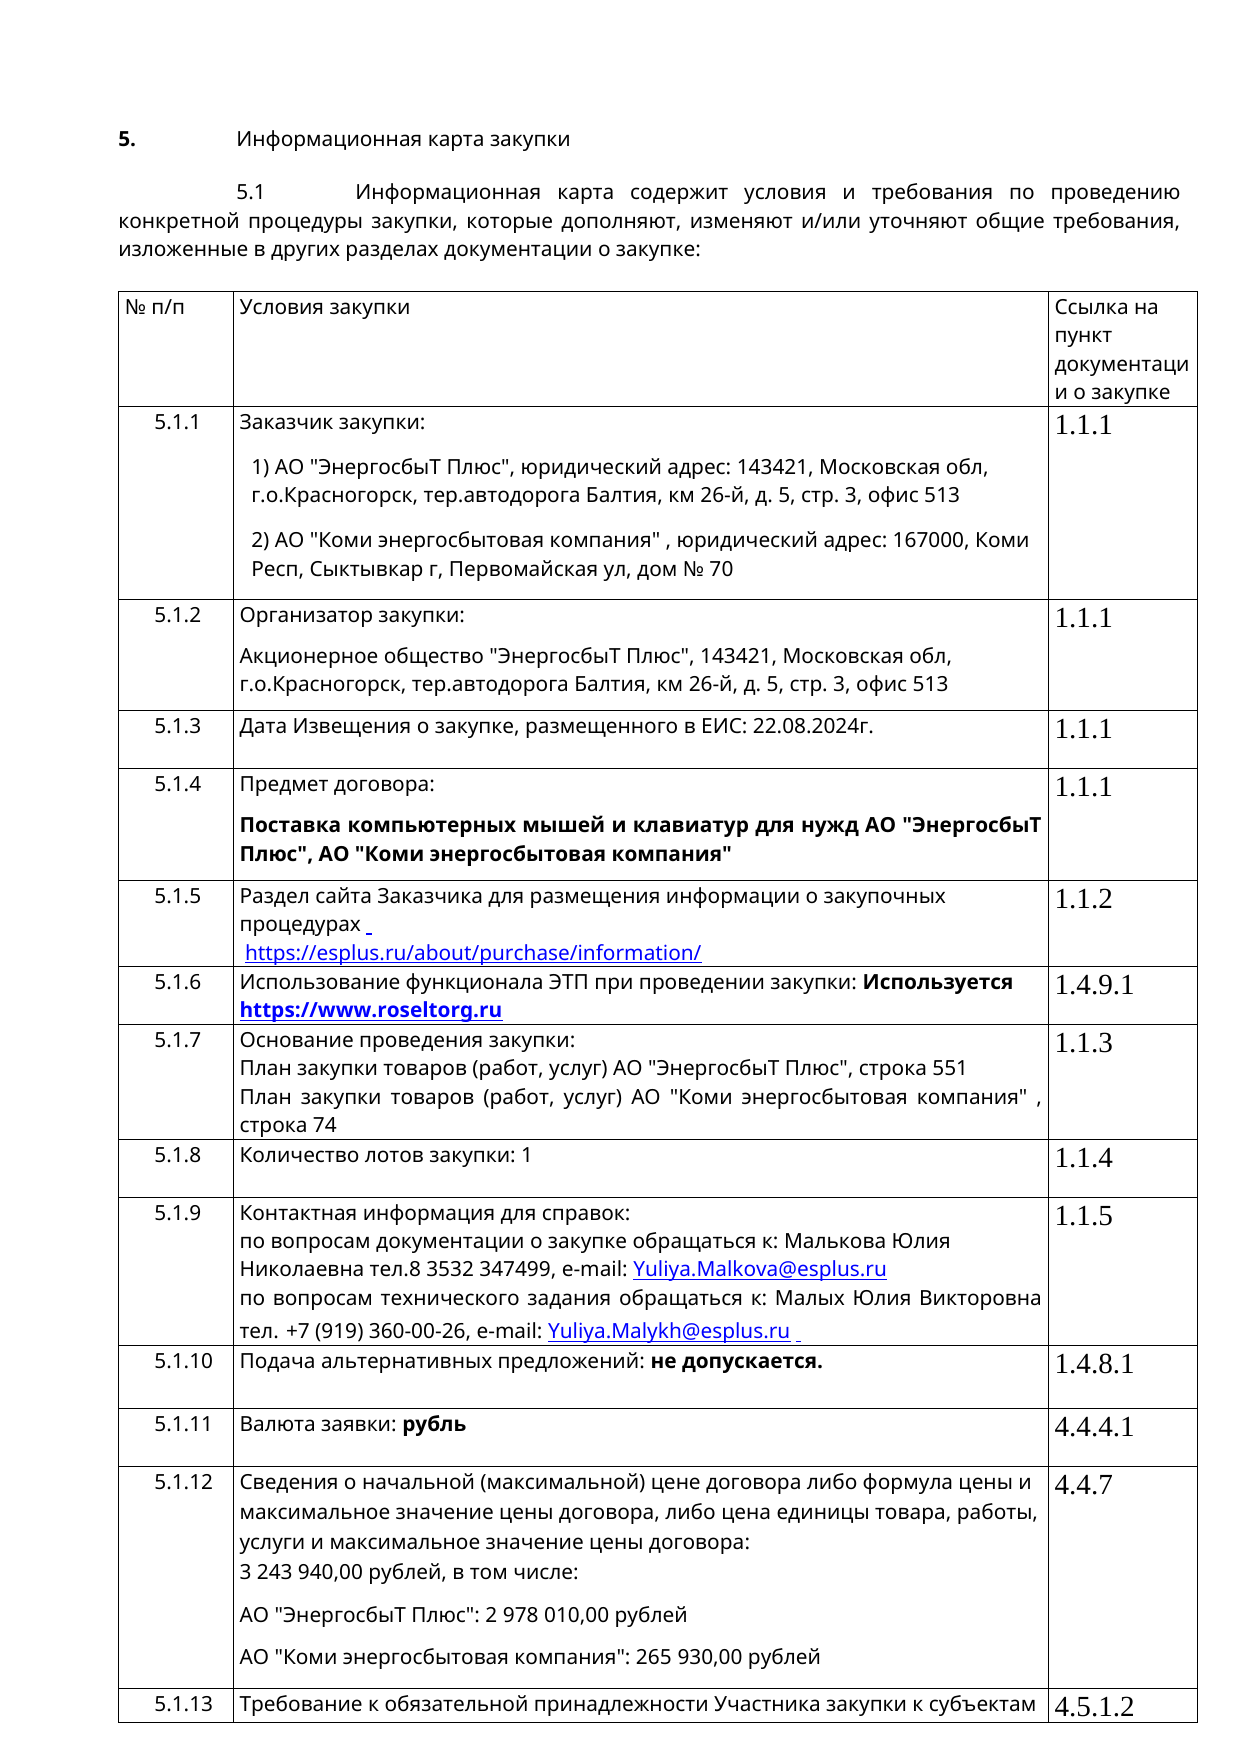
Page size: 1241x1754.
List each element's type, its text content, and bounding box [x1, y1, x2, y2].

table_cell Количество лотов закупки: 1 [234, 1140, 1048, 1197]
table_cell [119, 711, 233, 768]
table_cell Заказчик закупки: 1) АО "ЭнергосбыТ Плюс", юридический адрес: 143421, Московская обл, г.о.Красногорск, тер.автодорога Балтия, км 26-й, д. 5, стр. 3, офис 513 2) АО "Коми энергосбытовая компания" , юридический адрес: 167000, Коми Респ, Сыктывкар г, Первомайская ул, дом № 70 [234, 407, 1048, 599]
table_cell [119, 1025, 233, 1139]
table_cell Подача альтернативных предложений: не допускается. [234, 1346, 1048, 1408]
table_cell 4.5.1.2 [1049, 1689, 1197, 1722]
text 5.1 Информационная карта содержит условия и требования по проведению конкретной процедуры закупки, которые дополняют, изменяют и/или уточняют общие требования, изложенные в других разделах документации о закупке: [118, 177, 1181, 263]
table_cell 4.4.7 [1049, 1467, 1197, 1688]
table_cell [119, 1140, 233, 1197]
table_cell Использование функционала ЭТП при проведении закупки: Используется https://www.roseltorg.ru [234, 967, 1048, 1024]
table_cell [119, 967, 233, 1024]
table_header Ссылка на пункт документации о закупке [1049, 292, 1197, 406]
table_cell 1.1.1 [1049, 600, 1197, 710]
table_cell 1.1.5 [1049, 1198, 1197, 1345]
table_cell 4.4.4.1 [1049, 1409, 1197, 1466]
table_cell [119, 1198, 233, 1345]
table_cell 1.1.1 [1049, 769, 1197, 880]
table_cell 1.1.4 [1049, 1140, 1197, 1197]
table_cell [119, 1467, 233, 1688]
table_cell [119, 881, 233, 966]
table_cell [119, 600, 233, 710]
table_cell Предмет договора: Поставка компьютерных мышей и клавиатур для нужд АО "ЭнергосбыТ Плюс", АО "Коми энергосбытовая компания" [234, 769, 1048, 880]
table_cell Основание проведения закупки: План закупки товаров (работ, услуг) АО "ЭнергосбыТ Плюс", строка 551 План закупки товаров (работ, услуг) АО "Коми энергосбытовая компания" , строка 74 [234, 1025, 1048, 1139]
table_cell Организатор закупки: Акционерное общество "ЭнергосбыТ Плюс", 143421, Московская обл, г.о.Красногорск, тер.автодорога Балтия, км 26-й, д. 5, стр. 3, офис 513 [234, 600, 1048, 710]
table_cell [234, 1689, 1048, 1722]
table_cell [119, 1689, 233, 1722]
table_cell 1.1.1 [1049, 711, 1197, 768]
table_header № п/п [119, 292, 233, 406]
table_cell [119, 769, 233, 880]
table_cell 1.1.2 [1049, 881, 1197, 966]
table_cell 1.1.1 [1049, 407, 1197, 599]
table_cell Контактная информация для справок: по вопросам документации о закупке обращаться к: Малькова Юлия Николаевна тел.8 3532 347499, e-mail: Yuliya.Malkova@esplus.ru по вопросам технического задания обращаться к: Малых Юлия Викторовна тел. +7 (919) 360-00-26, e-mail: Yuliya.Malykh@esplus.ru [234, 1198, 1048, 1345]
table_cell Валюта заявки: рубль [234, 1409, 1048, 1466]
table_cell 1.4.9.1 [1049, 967, 1197, 1024]
table_cell 1.1.3 [1049, 1025, 1197, 1139]
table_header Условия закупки [234, 292, 1048, 406]
subtitle Информационная карта закупки [118, 124, 1181, 152]
table_cell 1.4.8.1 [1049, 1346, 1197, 1408]
table_cell [119, 407, 233, 599]
table_cell [119, 1409, 233, 1466]
table_cell Раздел сайта Заказчика для размещения информации о закупочных процедурах https://esplus.ru/about/purchase/information/ [234, 881, 1048, 966]
table_cell [119, 1346, 233, 1408]
table_cell Сведения о начальной (максимальной) цене договора либо формула цены и максимальное значение цены договора, либо цена единицы товара, работы, услуги и максимальное значение цены договора: 3 243 940,00 рублей, в том числе: АО "ЭнергосбыТ Плюс": 2 978 010,00 рублей АО "Коми энергосбытовая компания": 265 930,00 рублей [234, 1467, 1048, 1688]
table_cell Дата Извещения о закупке, размещенного в ЕИС: 22.08.2024г. [234, 711, 1048, 768]
